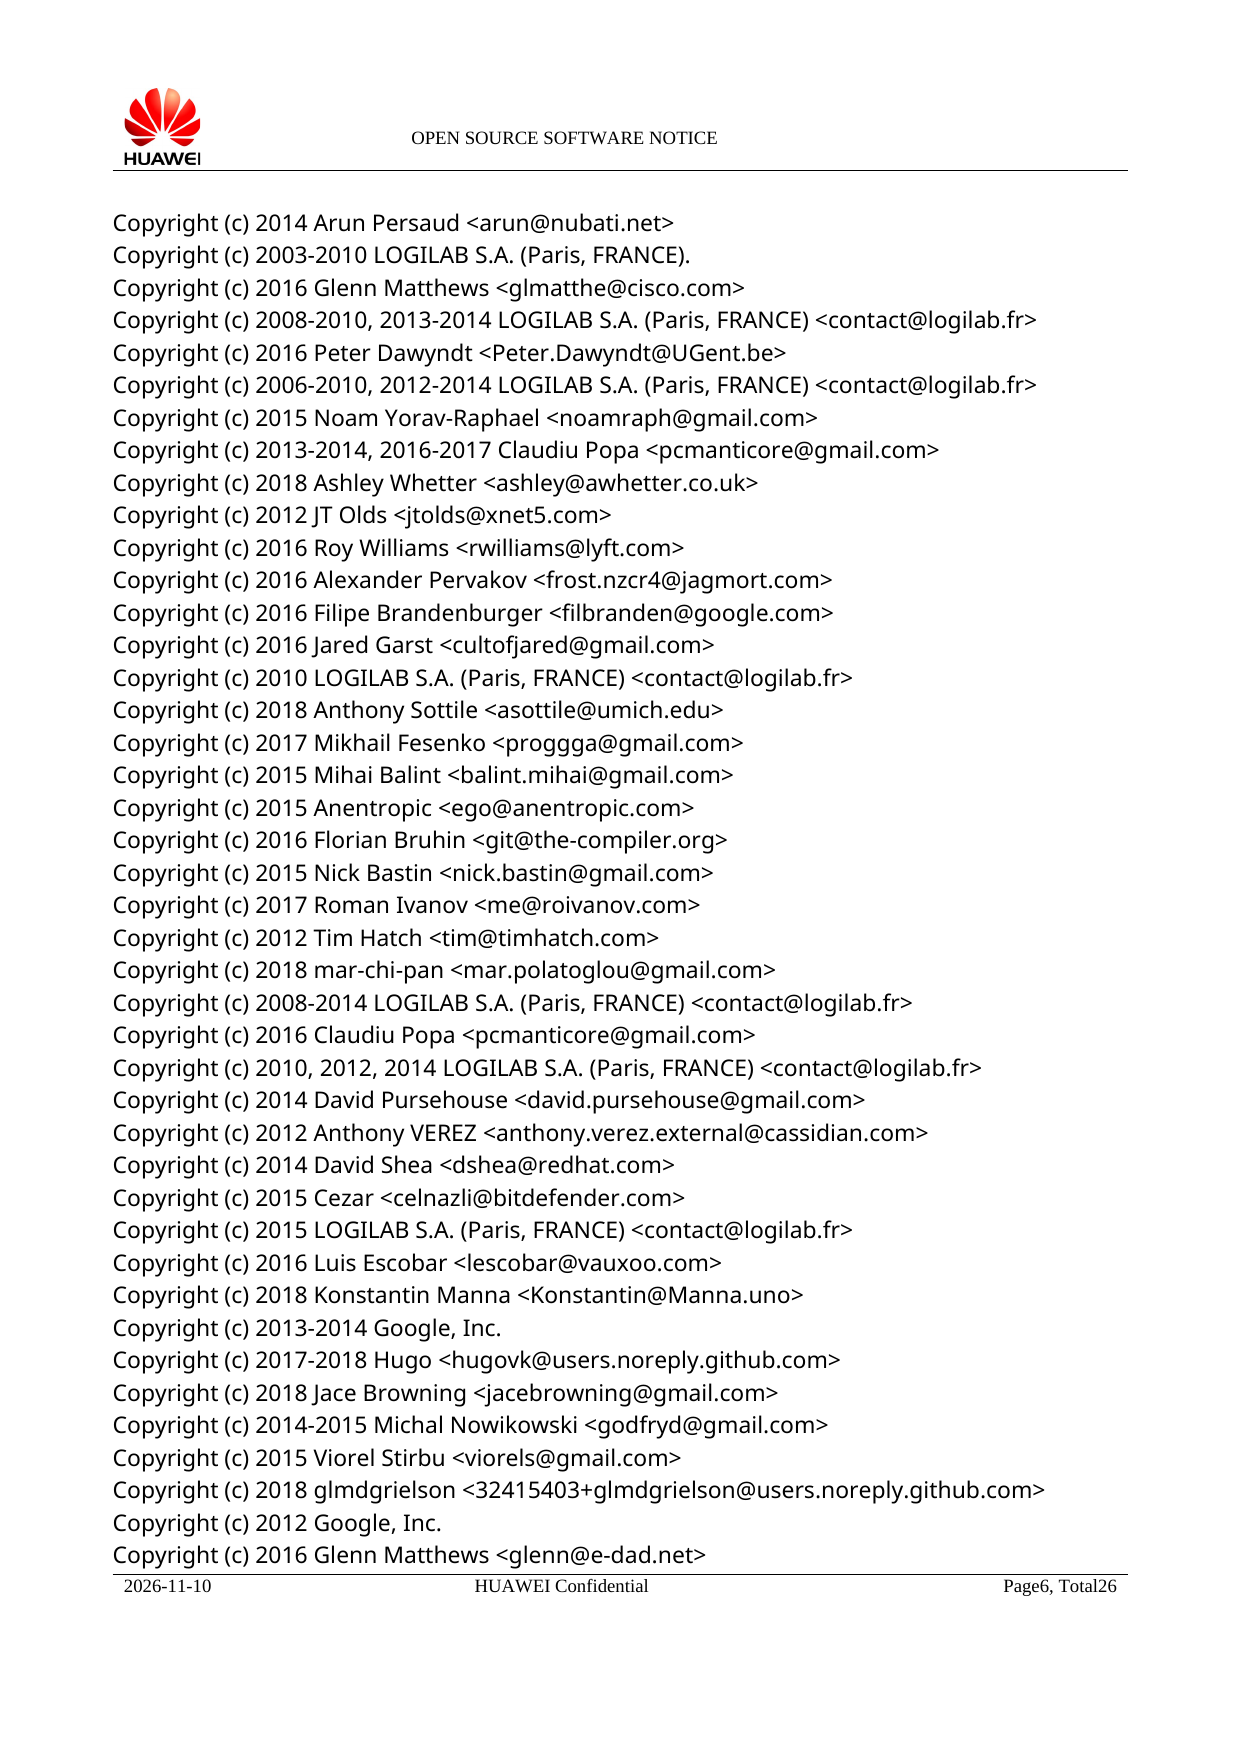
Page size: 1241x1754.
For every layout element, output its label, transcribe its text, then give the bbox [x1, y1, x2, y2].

picture [124, 88, 201, 165]
